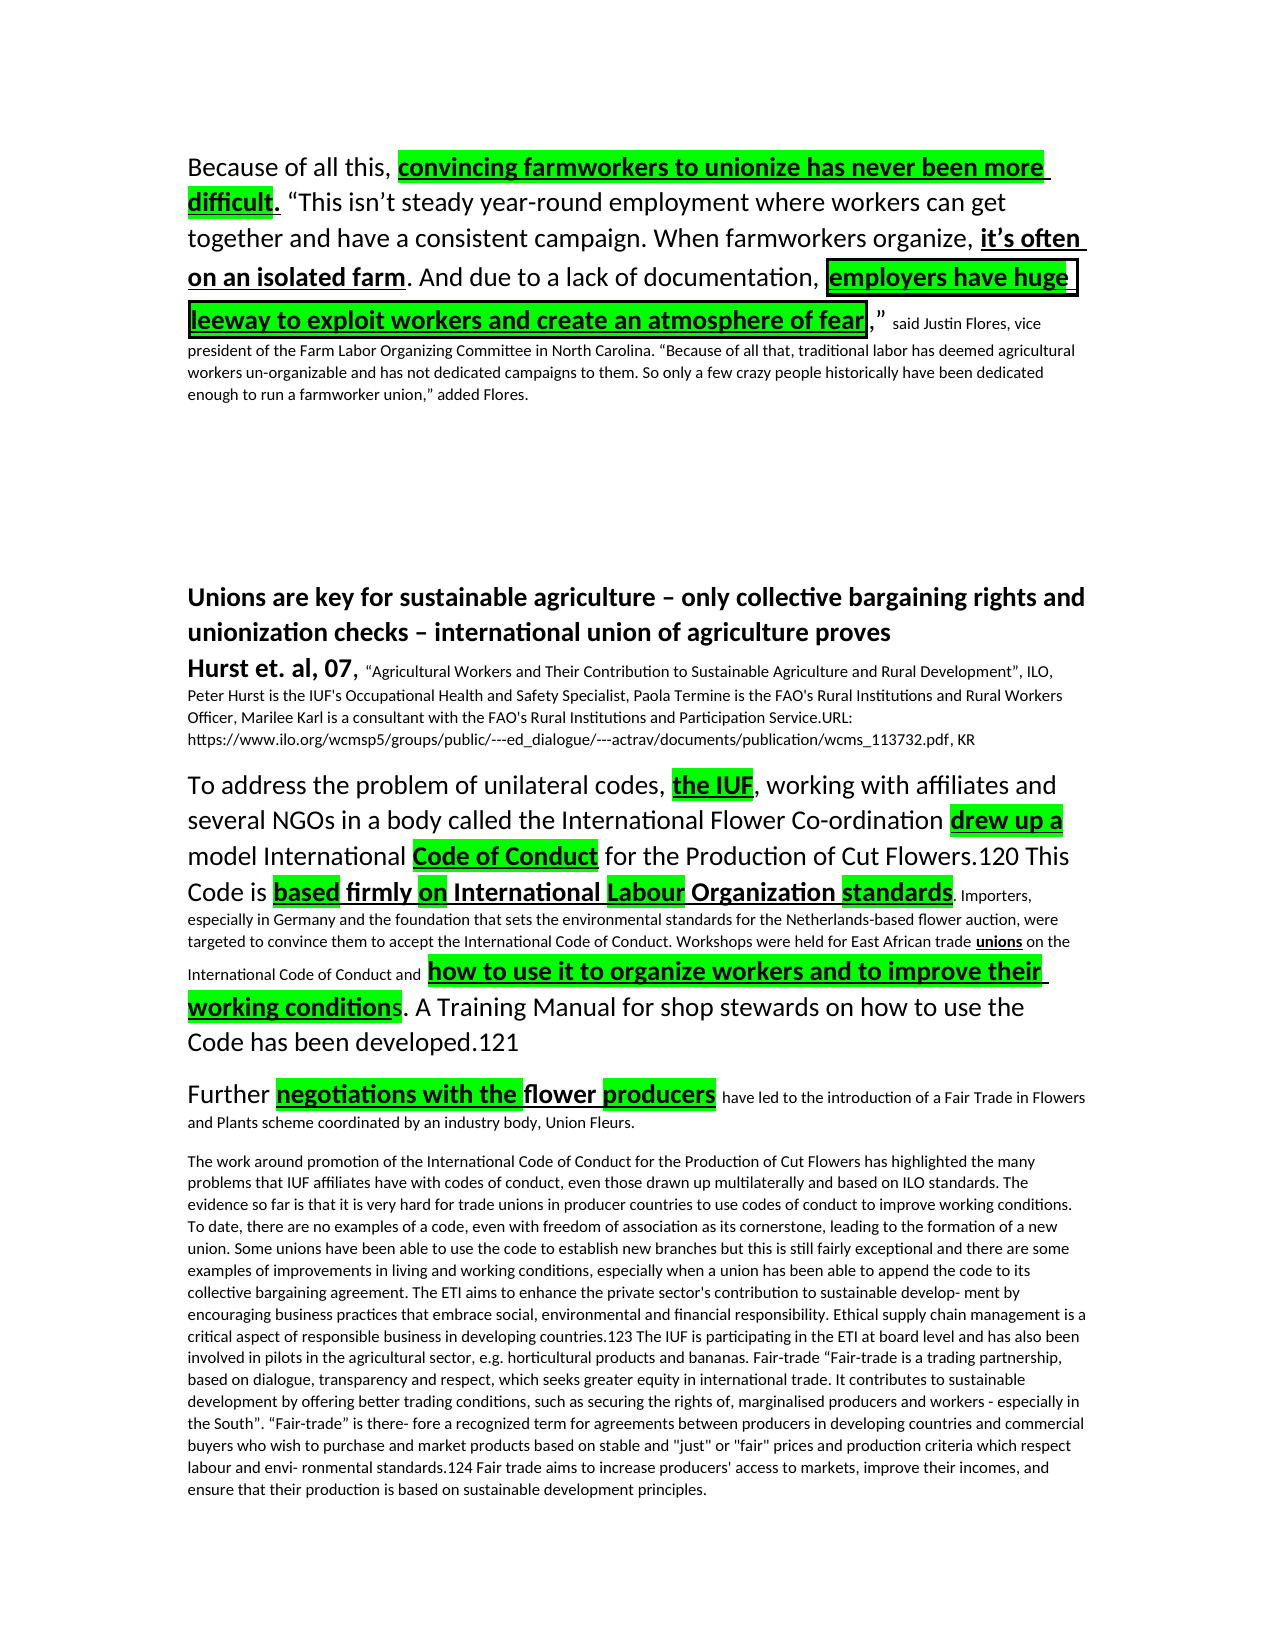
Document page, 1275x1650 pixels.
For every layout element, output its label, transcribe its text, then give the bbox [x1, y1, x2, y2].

text Because of all this, convincing farmworkers to unionize has never been more difficult. “This isn’t steady year-round employment where workers can get together and have a consistent campaign. When farmworkers organize, it’s often on an isolated farm. And due to a lack of documentation, employers have huge leeway to exploit workers and create an atmosphere of fear,” said Justin Flores, vice president of the Farm Labor Organizing Committee in North Carolina. “Because of all that, traditional labor has deemed agricultural workers un-organizable and has not dedicated campaigns to them. So only a few crazy people historically have been dedicated enough to run a farmworker union,” added Flores. [187, 150, 1087, 405]
text To address the problem of unilateral codes, the IUF, working with affiliates and several NGOs in a body called the International Flower Co-ordination drew up a model International Code of Conduct for the Production of Cut Flowers.120 This Code is based firmly on International Labour Organization standards. Importers, especially in Germany and the foundation that sets the environmental standards for the Netherlands-based flower auction, were targeted to convince them to accept the International Code of Conduct. Workshops were held for East African trade unions on the International Code of Conduct and how to use it to organize workers and to improve their working conditions. A Training Manual for shop stewards on how to use the Code has been developed.121 [187, 768, 1087, 1058]
text The work around promotion of the International Code of Conduct for the Production of Cut Flowers has highlighted the many problems that IUF affiliates have with codes of conduct, even those drawn up multilaterally and based on ILO standards. The evidence so far is that it is very hard for trade unions in producer countries to use codes of conduct to improve working conditions. To date, there are no examples of a code, even with freedom of association as its cornerstone, leading to the formation of a new union. Some unions have been able to use the code to establish new branches but this is still fairly exceptional and there are some examples of improvements in living and working conditions, especially when a union has been able to append the code to its collective bargaining agreement. The ETI aims to enhance the private sector's contribution to sustainable develop- ment by encouraging business practices that embrace social, environmental and financial responsibility. Ethical supply chain management is a critical aspect of responsible business in developing countries.123 The IUF is participating in the ETI at board level and has also been involved in pilots in the agricultural sector, e.g. horticultural products and bananas. Fair-trade “Fair-trade is a trading partnership, based on dialogue, transparency and respect, which seeks greater equity in international trade. It contributes to sustainable development by offering better trading conditions, such as securing the rights of, marginalised producers and workers - especially in the South”. “Fair-trade” is there- fore a recognized term for agreements between producers in developing countries and commercial buyers who wish to purchase and market products based on stable and "just" or "fair" prices and production criteria which respect labour and envi- ronmental standards.124 Fair trade aims to increase producers' access to markets, improve their incomes, and ensure that their production is based on sustainable development principles. [187, 1151, 1087, 1499]
text Further negotiations with the flower producers have led to the introduction of a Fair Trade in Flowers and Plants scheme coordinated by an industry body, Union Fleurs. [187, 1078, 1087, 1133]
subtitle Unions are key for sustainable agriculture – only collective bargaining rights and unionization checks – international union of agriculture proves [187, 580, 1087, 648]
text Hurst et. al, 07, “Agricultural Workers and Their Contribution to Sustainable Agriculture and Rural Development”, ILO, Peter Hurst is the IUF's Occupational Health and Safety Specialist, Paola Termine is the FAO's Rural Institutions and Rural Workers Officer, Marilee Karl is a consultant with the FAO's Rural Institutions and Participation Service.URL: https://www.ilo.org/wcmsp5/groups/public/---ed_dialogue/---actrav/documents/publication/wcms_113732.pdf, KR [187, 651, 1087, 750]
